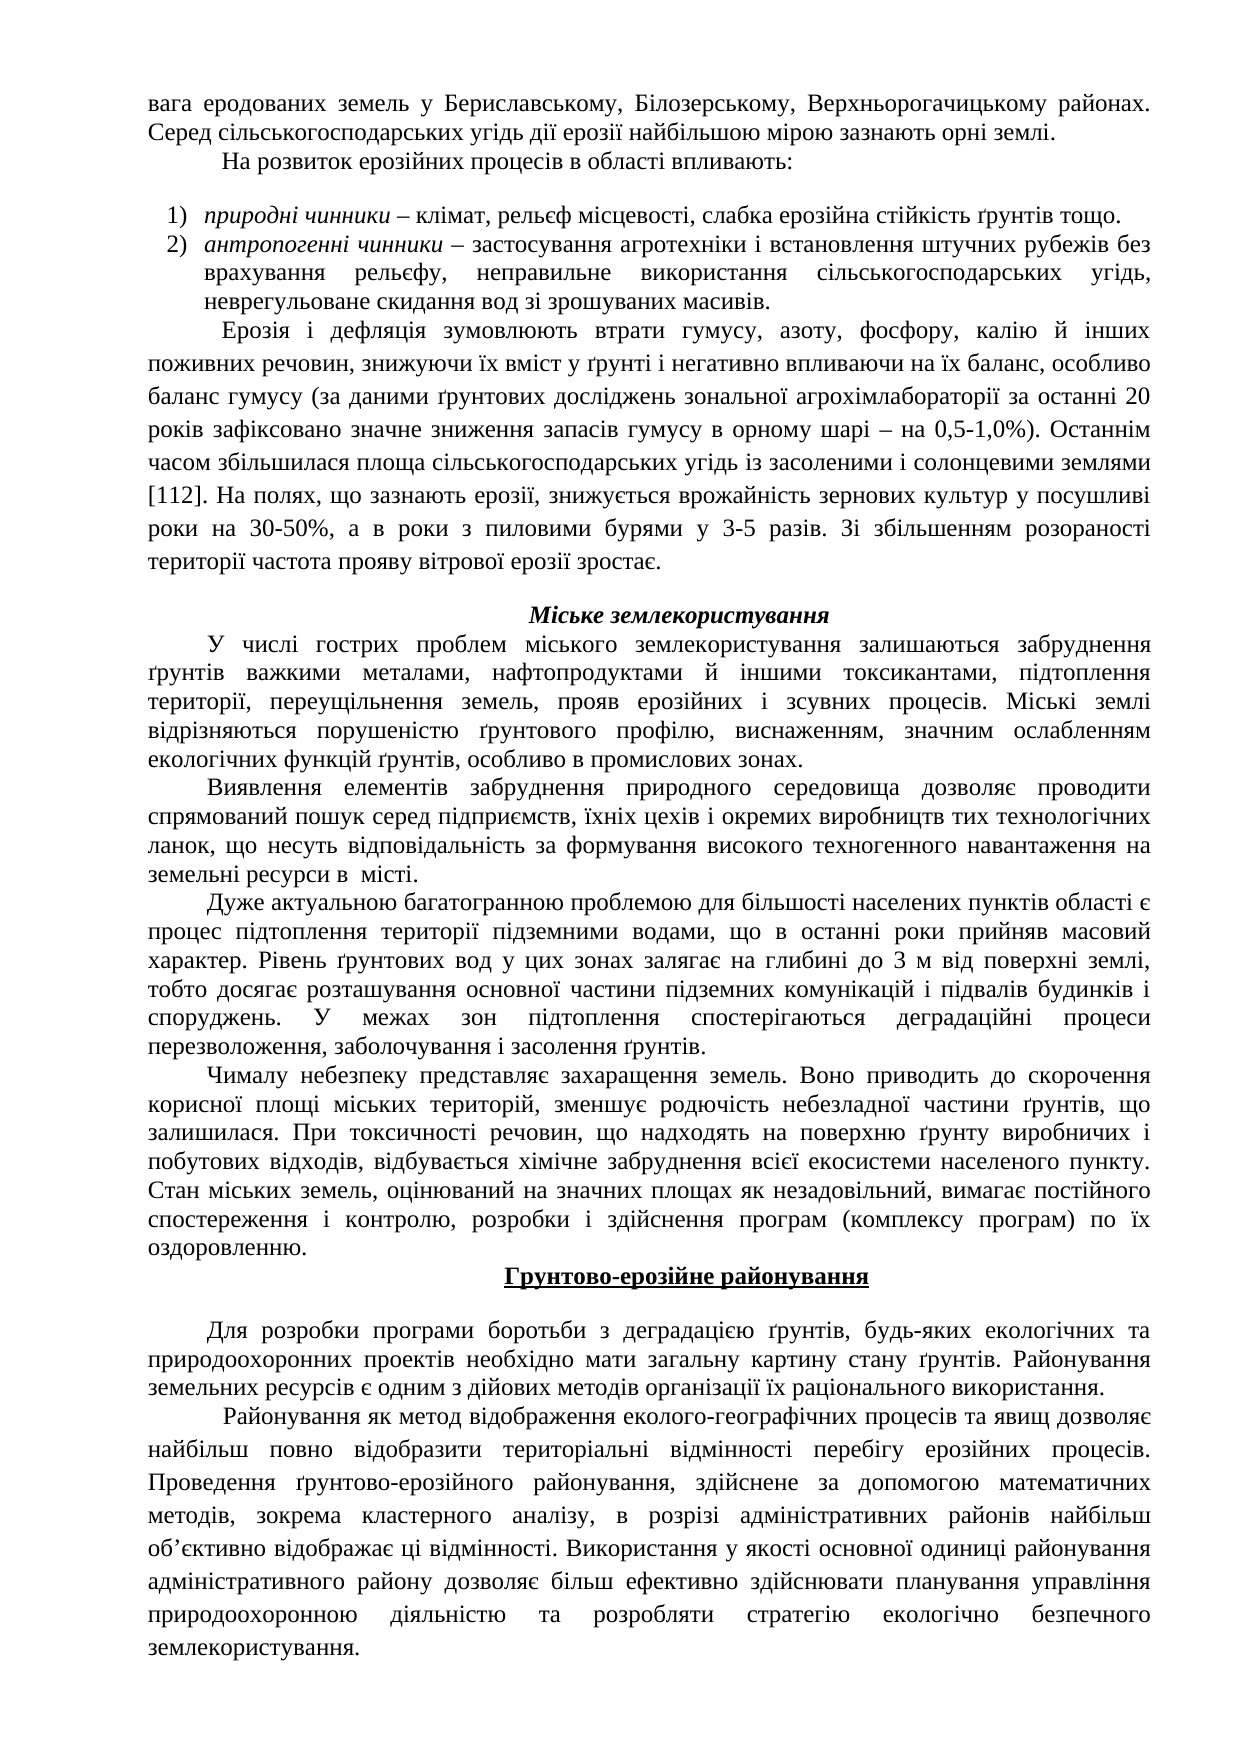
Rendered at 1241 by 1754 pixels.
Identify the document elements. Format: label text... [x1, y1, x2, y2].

list антропогенні чинники – застосування агротехніки і встановлення штучних рубежів без врахування рельєфу, неправильне використання сільськогосподарських угідь, неврегульоване скидання вод зі зрошуваних масивів. [166, 229, 1152, 315]
text У числі гострих проблем міського землекористування залишаються забруднення ґрунтів важкими металами, нафтопродуктами й іншими токсикантами, підтоплення території, переущільнення земель, прояв ерозійних і зсувних процесів. Міські землі відрізняються порушеністю ґрунтового профілю, виснаженням, значним ослабленням екологічних функцій ґрунтів, особливо в промислових зонах. [148, 629, 1152, 772]
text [148, 88, 1152, 146]
text Грунтово-ерозійне районування [148, 1261, 1152, 1290]
text Дуже актуальною багатогранною проблемою для більшості населених пунктів області є процес підтоплення території підземними водами, що в останні роки прийняв масовий характер. Рівень ґрунтових вод у цих зонах залягає на глибині до від поверхні землі, тобто досягає розташування основної частини підземних комунікацій і підвалів будинків і споруджень. У межах зон підтоплення спостерігаються деградаційні процеси перезволоження, заболочування і засолення ґрунтів. [148, 887, 1152, 1060]
text Чималу небезпеку представляє захаращення земель. Воно приводить до скорочення корисної площі міських територій, зменшує родючість небезладної частини ґрунтів, що залишилася. При токсичності речовин, що надходять на поверхню ґрунту виробничих і побутових відходів, відбувається хімічне забруднення всієї екосистеми населеного пункту. Стан міських земель, оцінюваний на значних площах як незадовільний, вимагає постійного спостереження і контролю, розробки і здійснення програм (комплексу програм) по їх оздоровленню. [148, 1060, 1152, 1261]
list природні чинники – клімат, рельєф місцевості, слабка ерозійна стійкість ґрунтів тощо. [166, 200, 1152, 229]
text Районування як метод відображення еколого-географічних процесів та явищ дозволяє найбільш повно відобразити територіальні відмінності перебігу ерозійних процесів. Проведення ґрунтово-ерозійного районування, здійснене за допомогою математичних методів, зокрема кластерного аналізу, в розрізі адміністративних районів найбільш об’єктивно відображає ці відмінності. Використання у якості основної одиниці районування адміністративного району дозволяє більш ефективно здійснювати планування управління природоохоронною діяльністю та розробляти стратегію екологічно безпечного землекористування. [148, 1401, 1152, 1661]
text На розвиток ерозійних процесів в області впливають: [148, 146, 1152, 175]
text Для розробки програми боротьби з деградацією ґрунтів, будь-яких екологічних та природоохоронних проектів необхідно мати загальну картину стану ґрунтів. Районування земельних ресурсів є одним з дійових методів організації їх раціонального використання. [148, 1315, 1152, 1401]
text Міське землекористування [148, 600, 1152, 629]
text Ерозія і дефляція зумовлюють втрати гумусу, азоту, фосфору, калію й інших поживних речовин, знижуючи їх вміст у ґрунті і негативно впливаючи на їх баланс, особливо баланс гумусу (за даними ґрунтових досліджень зональної агрохімлабораторії за останні 20 років зафіксовано значне зниження запасів гумусу в орному шарі – на 0,5-1,0%). Останнім часом збільшилася площа сільськогосподарських угідь із засоленими і солонцевими землями [112]. На полях, що зазнають ерозії, знижується врожайність зернових культур у посушливі роки на 30-50%, а в роки з пиловими бурями у 3-5 разів. Зі збільшенням розораності території частота прояву вітрової ерозії зростає. [148, 315, 1152, 575]
text Виявлення елементів забруднення природного середовища дозволяє проводити спрямований пошук серед підприємств, їхніх цехів і окремих виробництв тих технологічних ланок, що несуть відповідальність за формування високого техногенного навантаження на земельні ресурси в місті. [148, 772, 1152, 887]
